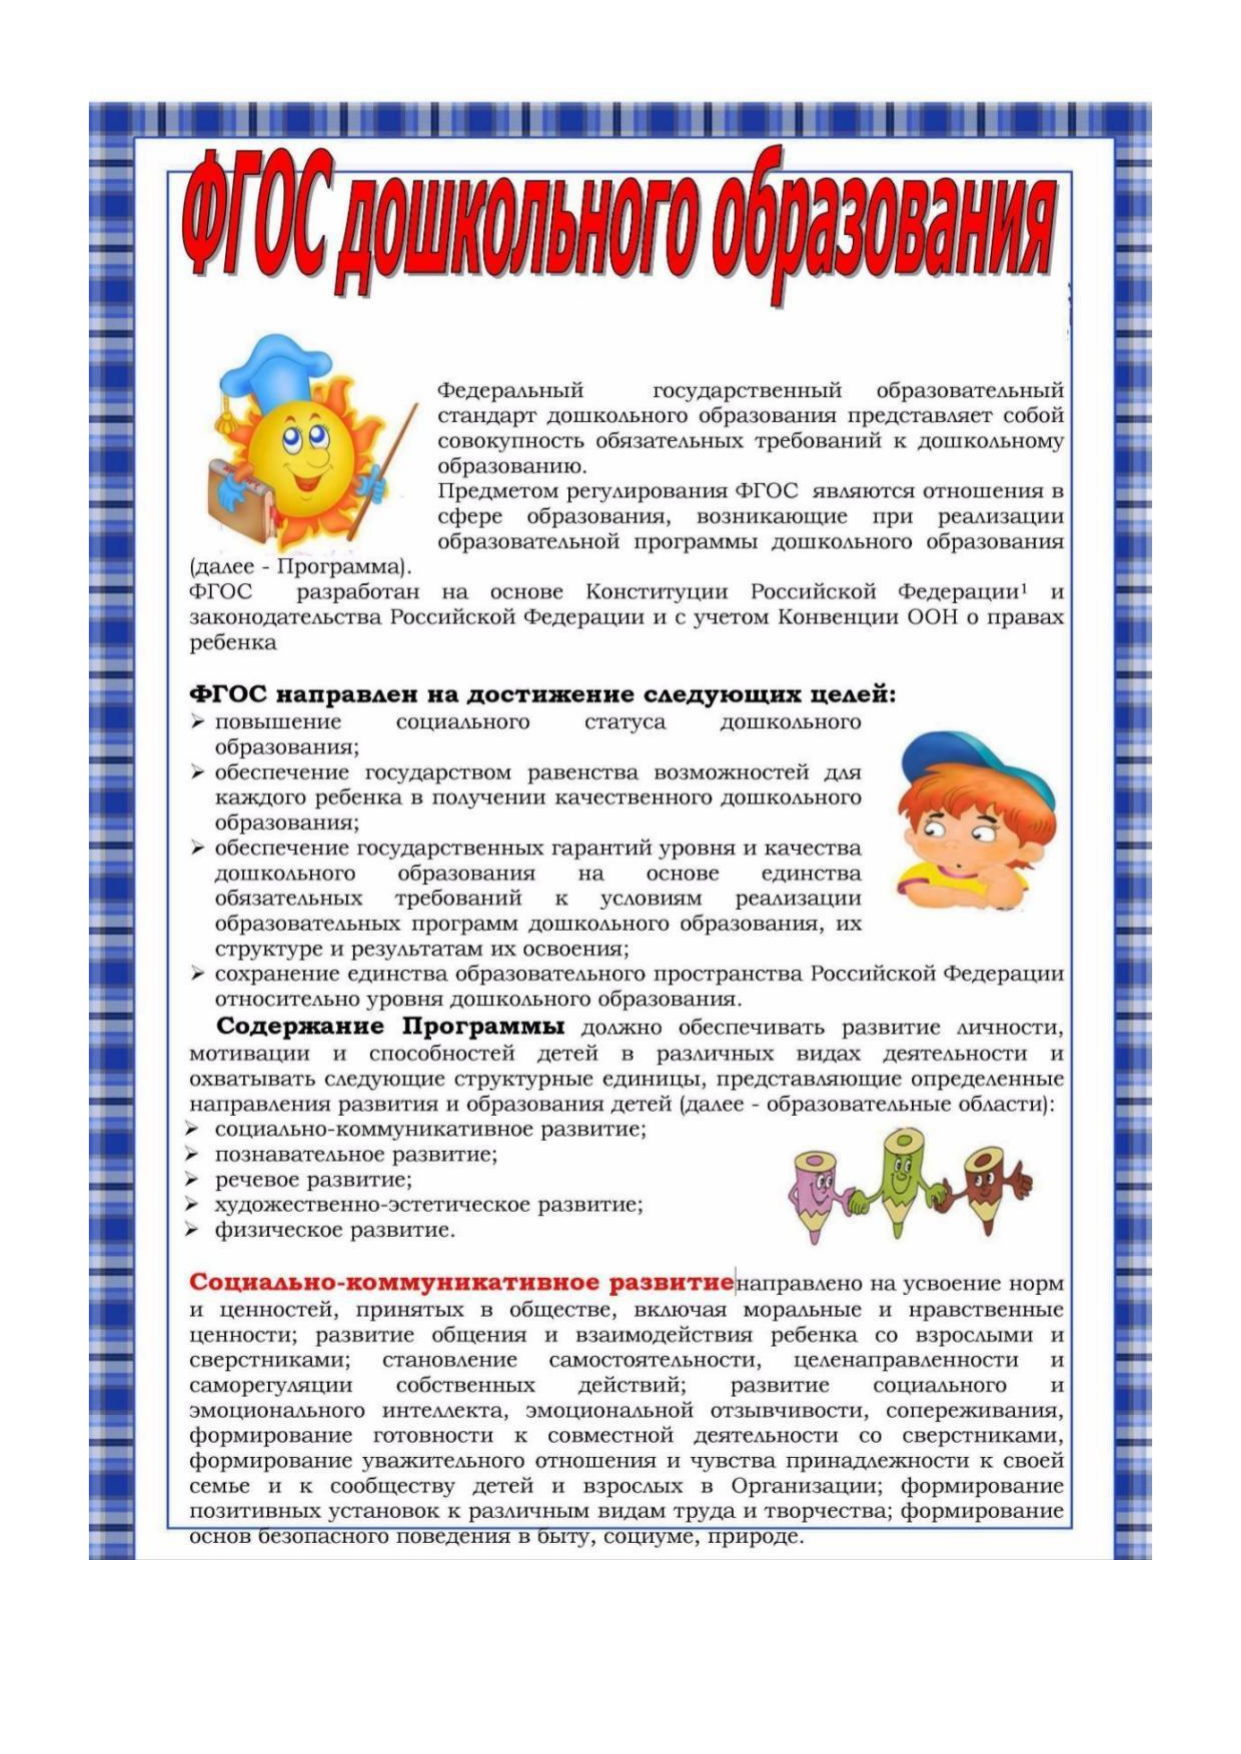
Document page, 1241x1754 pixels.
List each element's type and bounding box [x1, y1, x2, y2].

picture [88, 88, 1153, 1560]
